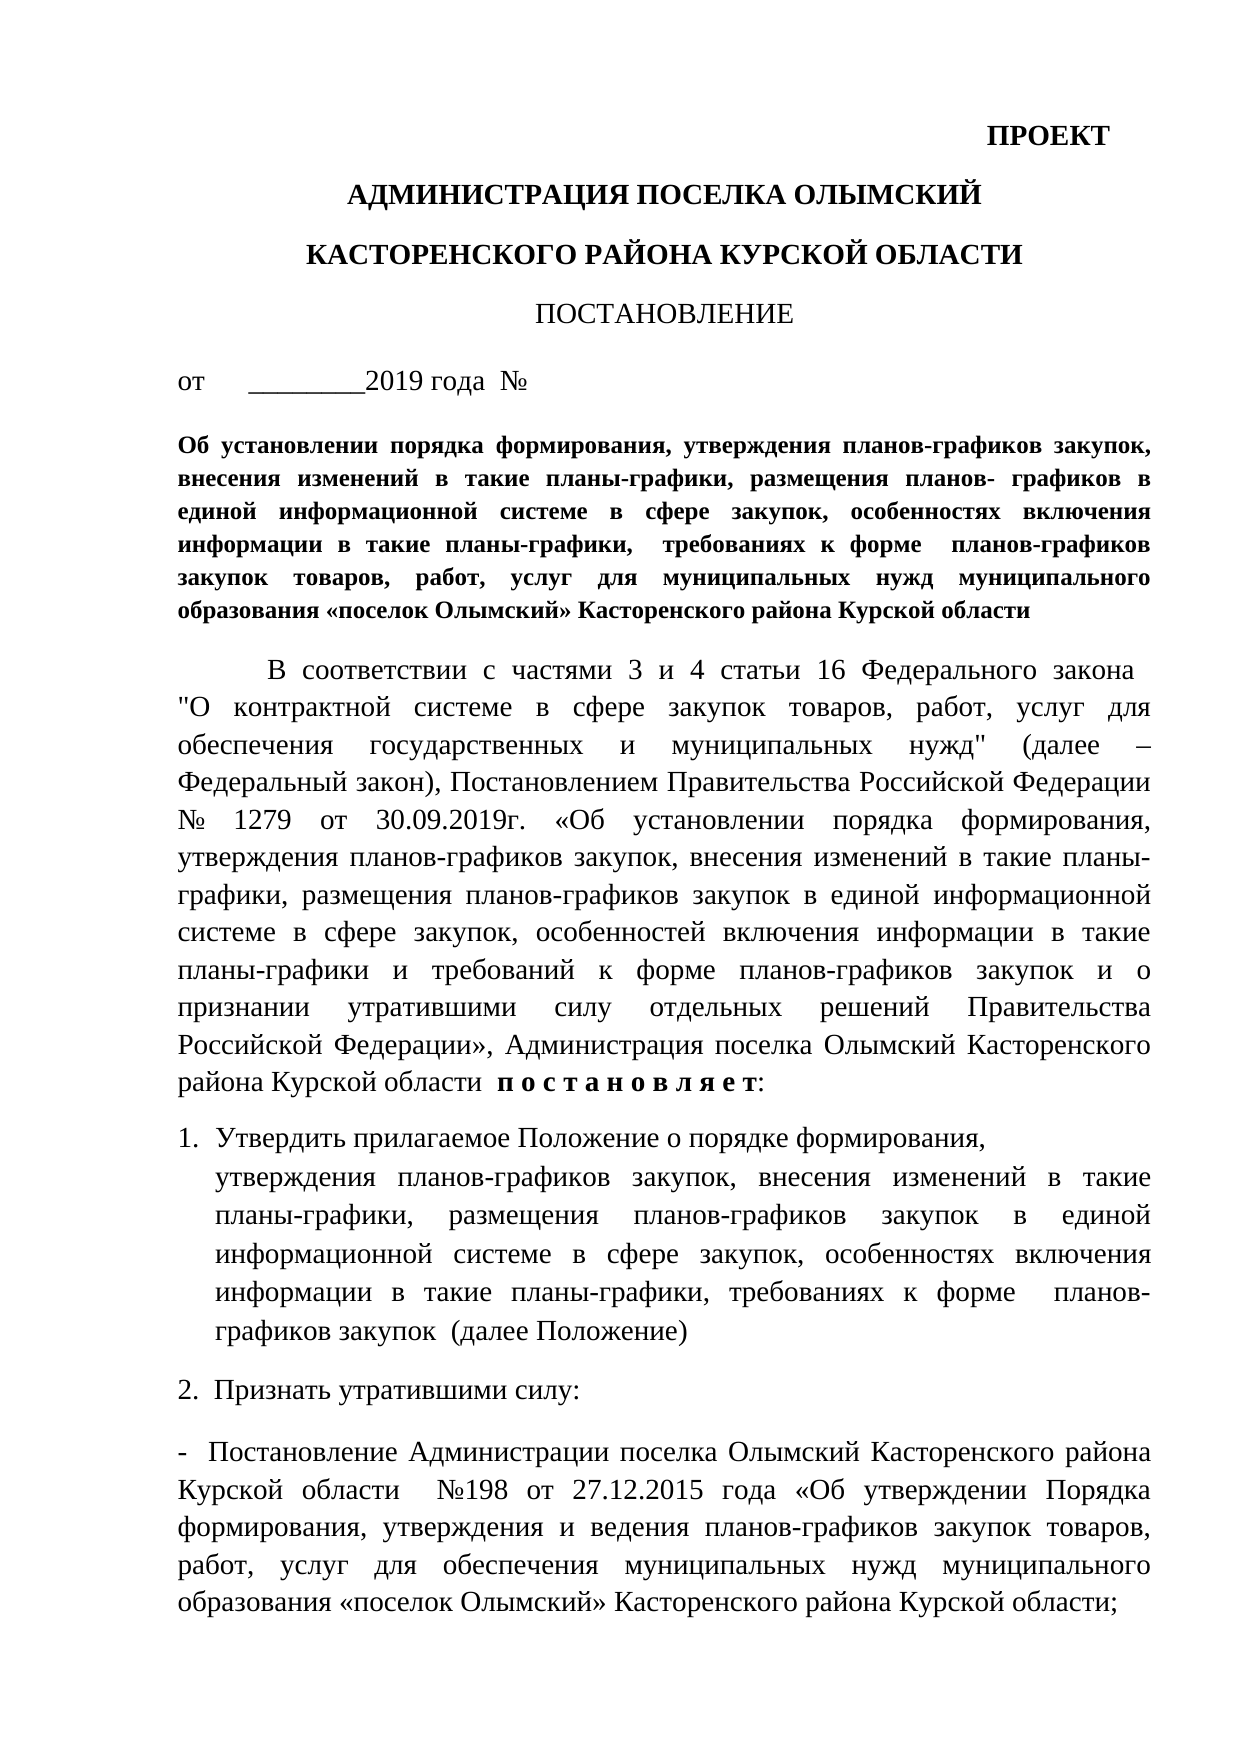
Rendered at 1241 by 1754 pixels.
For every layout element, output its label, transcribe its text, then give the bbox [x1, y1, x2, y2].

text от ________2019 года № [177, 363, 1152, 397]
text АДМИНИСТРАЦИЯ ПОСЕЛКА ОЛЫМСКИЙ [177, 177, 1152, 211]
text КАСТОРЕНСКОГО РАЙОНА КУРСКОЙ ОБЛАСТИ [177, 237, 1152, 270]
text Об установлении порядка формирования, утверждения планов-графиков закупок, внесения изменений в такие планы-графики, размещения планов- графиков в единой информационной системе в сфере закупок, особенностях включения информации в такие планы-графики, требованиях к форме планов-графиков закупок товаров, работ, услуг для муниципальных нужд муниципального образования «поселок Олымский» Касторенского района Курской области [177, 430, 1152, 624]
subtitle ПОСТАНОВЛЕНИЕ [177, 296, 1152, 330]
list утверждения планов-графиков закупок, внесения изменений в такие планы-графики, размещения планов-графиков закупок в единой информационной системе в сфере закупок, особенностях включения информации в такие планы-графики, требованиях к форме планов-графиков закупок (далее Положение) [215, 1159, 1152, 1346]
text 2. Признать утратившими силу: [177, 1372, 1152, 1406]
list Утвердить прилагаемое Положение о порядке формирования, [177, 1120, 1152, 1154]
text ПРОЕКТ [177, 118, 1152, 152]
text - Постановление Администрации поселка Олымский Касторенского района Курской области №198 от 27.12.2015 года «Об утверждении Порядка формирования, утверждения и ведения планов-графиков закупок товаров, работ, услуг для обеспечения муниципальных нужд муниципального образования «поселок Олымский» Касторенского района Курской области; [177, 1432, 1152, 1619]
text В соответствии с частями 3 и 4 статьи 16 Федерального закона "О контрактной системе в сфере закупок товаров, работ, услуг для обеспечения государственных и муниципальных нужд" (далее – Федеральный закон), Постановлением Правительства Российской Федерации № 1279 от 30.09.2019г. «Об установлении порядка формирования, утверждения планов-графиков закупок, внесения изменений в такие планы-графики, размещения планов-графиков закупок в единой информационной системе в сфере закупок, особенностей включения информации в такие планы-графики и требований к форме планов-графиков закупок и о признании утратившими силу отдельных решений Правительства Российской Федерации», Администрация поселка Олымский Касторенского района Курской области п о с т а н о в л я е т: [177, 649, 1152, 1099]
